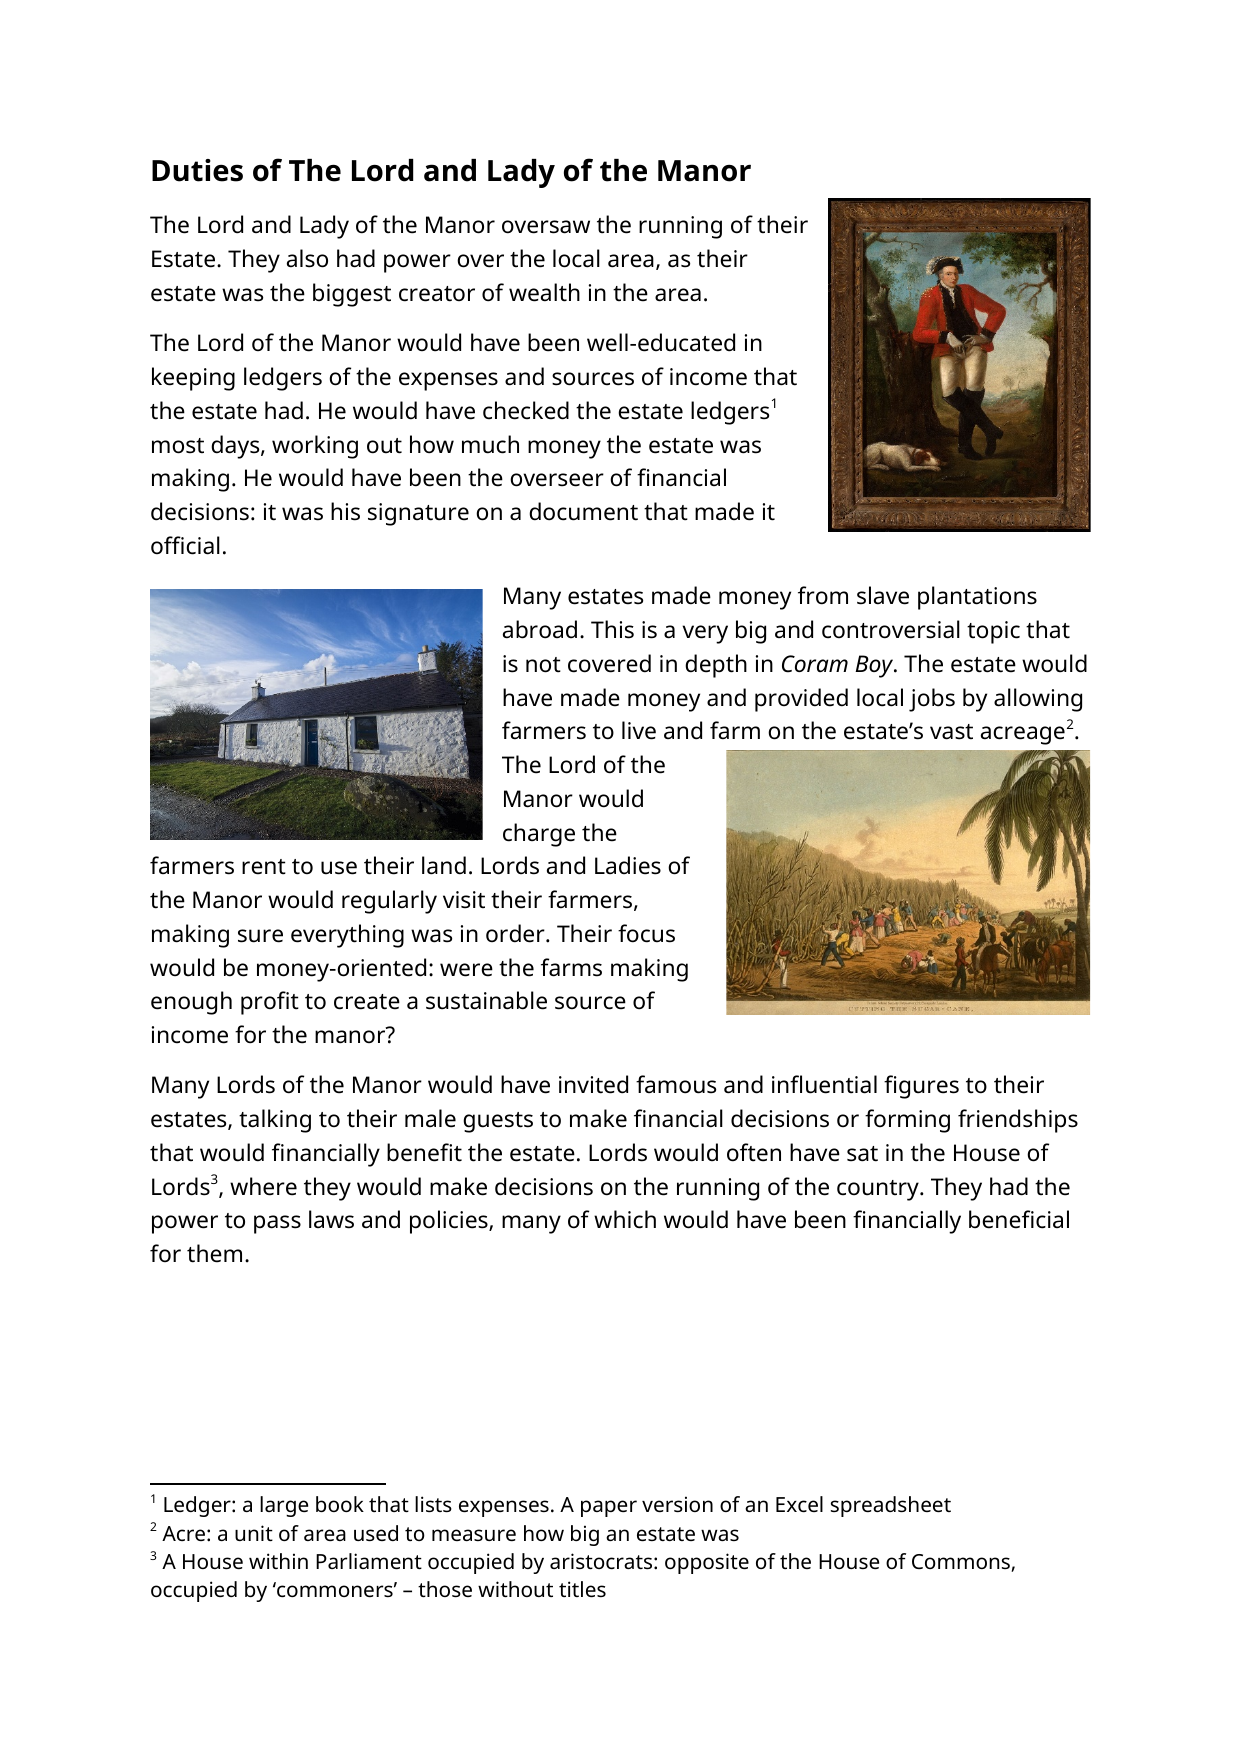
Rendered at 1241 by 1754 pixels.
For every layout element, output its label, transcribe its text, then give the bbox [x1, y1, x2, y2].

picture [828, 198, 1091, 532]
picture [150, 589, 483, 840]
text The Lord of the Manor would have been well-educated in keeping ledgers of the expenses and sources of income that the estate had. He would have checked the estate ledgers most days, working out how much money the estate was making. He would have been the overseer of financial decisions: it was his signature on a document that made it official. [150, 327, 1090, 561]
text The Lord and Lady of the Manor oversaw the running of their Estate. They also had power over the local area, as their estate was the biggest creator of wealth in the area. [150, 209, 828, 308]
text Duties of The Lord and Lady of the Manor [150, 150, 1090, 190]
text Many Lords of the Manor would have invited famous and influential figures to their estates, talking to their male guests to make financial decisions or forming friendships that would financially benefit the estate. Lords would often have sat in the House of Lords, where they would make decisions on the running of the country. They had the power to pass laws and policies, many of which would have been financially beneficial for them. [150, 1069, 1090, 1269]
picture [726, 750, 1091, 1015]
